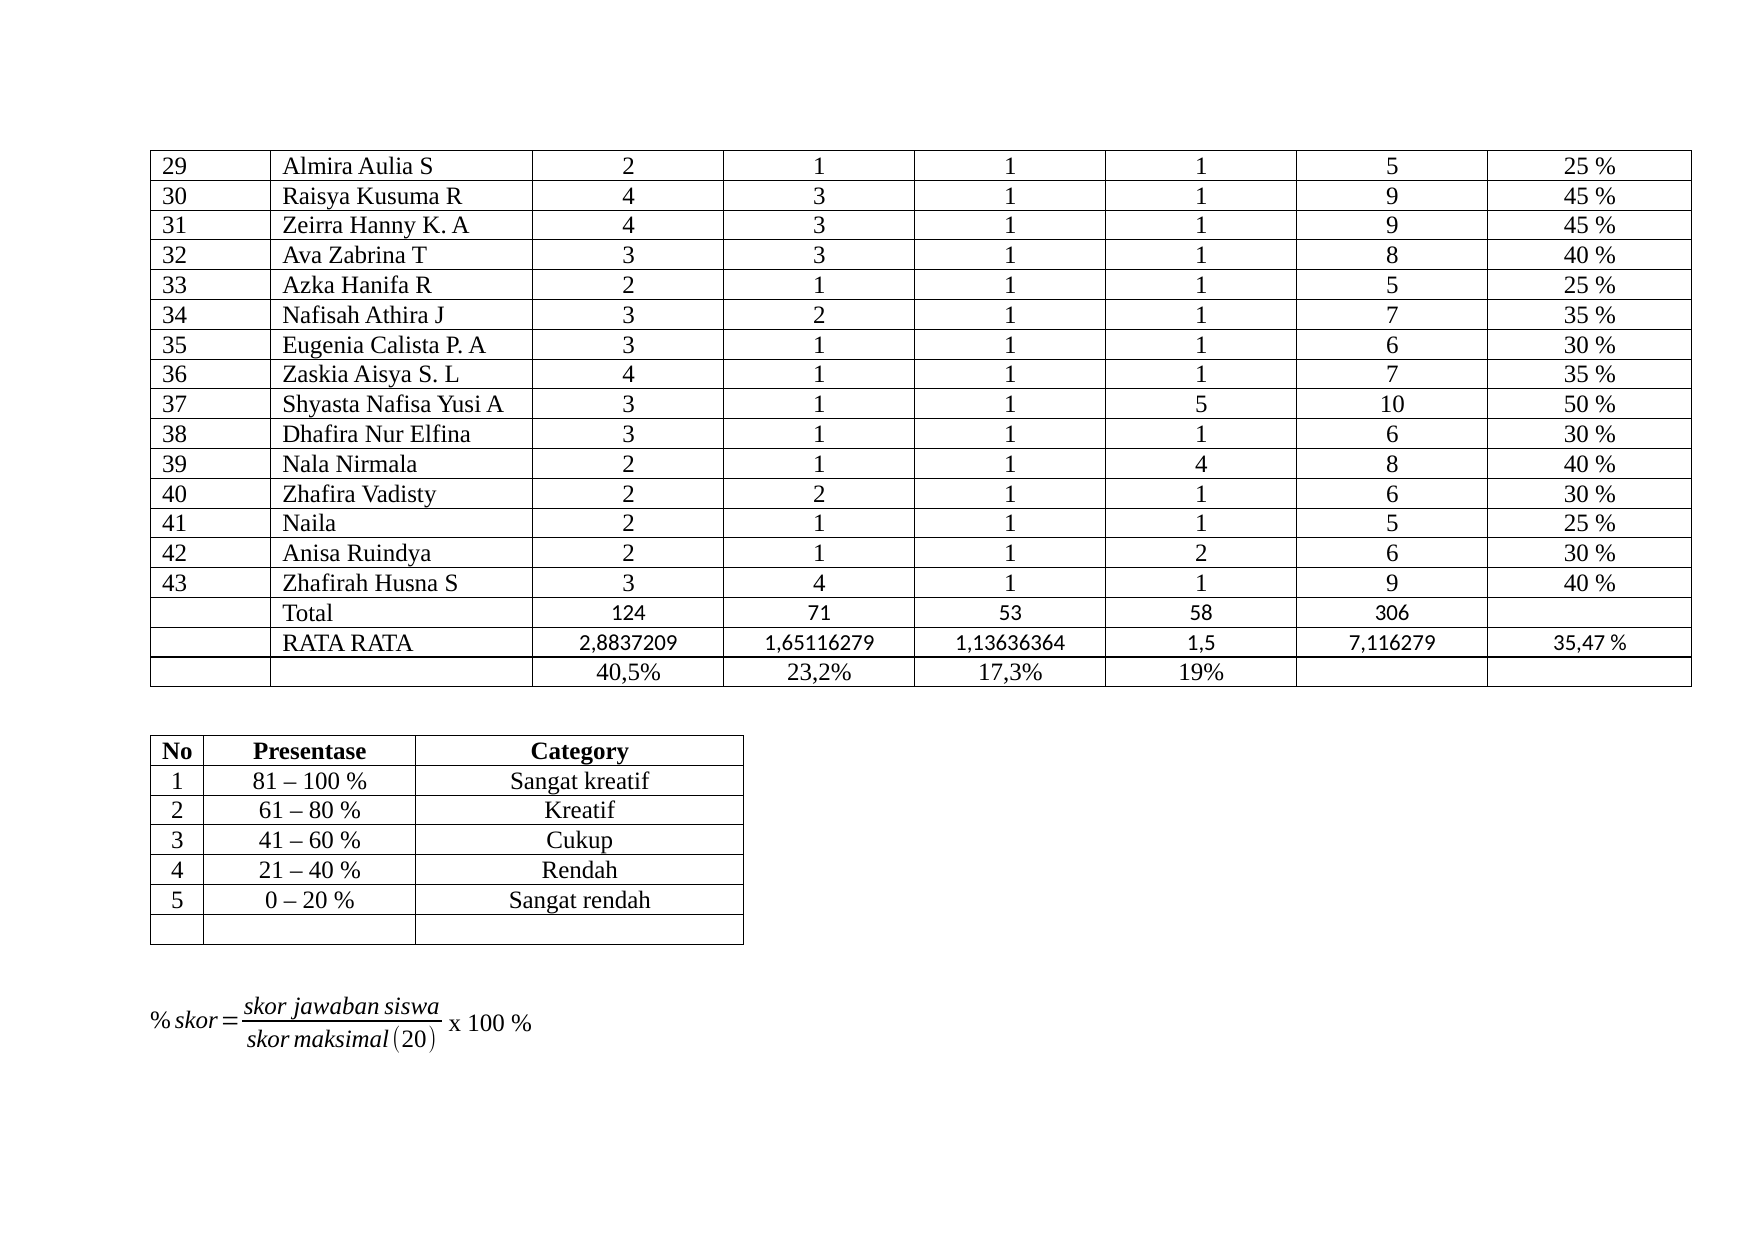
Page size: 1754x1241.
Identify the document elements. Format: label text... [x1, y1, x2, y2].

table_cell 3 [533, 330, 723, 358]
table_cell 1 [151, 766, 203, 794]
table_cell 2 [533, 538, 723, 567]
table_cell 40 % [1488, 240, 1691, 269]
table_cell 40 [151, 479, 270, 507]
table_header No [151, 736, 203, 765]
table_cell 5 [1297, 151, 1487, 180]
table_cell 21 – 40 % [204, 855, 415, 884]
table_cell 1 [1106, 419, 1296, 448]
table_cell 1 [915, 181, 1105, 209]
table_cell 1 [1106, 270, 1296, 299]
table_cell 31 [151, 211, 270, 239]
table_cell 7,116279 [1297, 628, 1487, 656]
table_cell 6 [1297, 479, 1487, 507]
table_cell 3 [533, 300, 723, 329]
table_cell 7 [1297, 300, 1487, 329]
table_cell 1 [1106, 181, 1296, 209]
table_cell 124 [533, 598, 723, 627]
table_cell [151, 658, 270, 686]
table_cell [151, 598, 270, 627]
table_cell 29 [151, 151, 270, 180]
table_cell 1 [724, 270, 914, 299]
table_cell Almira Aulia S [271, 151, 532, 180]
table_cell 1 [915, 449, 1105, 478]
table_cell 23,2% [724, 658, 914, 686]
table_cell 7 [1297, 360, 1487, 388]
table_cell 1 [724, 509, 914, 537]
table_cell 33 [151, 270, 270, 299]
table_cell Zaskia Aisya S. L [271, 360, 532, 388]
table_header Presentase [204, 736, 415, 765]
table_header Category [416, 736, 743, 765]
table_cell 3 [533, 389, 723, 418]
table_cell 25 % [1488, 270, 1691, 299]
table_cell Ava Zabrina T [271, 240, 532, 269]
table_cell 53 [915, 598, 1105, 627]
table_cell 61 – 80 % [204, 796, 415, 824]
table_cell 8 [1297, 449, 1487, 478]
table_cell [204, 915, 415, 943]
table_cell Cukup [416, 825, 743, 854]
table_cell 40 % [1488, 449, 1691, 478]
table_cell [1488, 598, 1691, 627]
table_cell 1 [915, 300, 1105, 329]
table_cell 1 [915, 211, 1105, 239]
table_cell 40 % [1488, 568, 1691, 597]
table_cell Zhafirah Husna S [271, 568, 532, 597]
table_cell 1 [724, 449, 914, 478]
table_cell 2 [724, 479, 914, 507]
table_cell [151, 915, 203, 943]
table_cell 1 [1106, 330, 1296, 358]
table_cell 1 [915, 151, 1105, 180]
table_cell 39 [151, 449, 270, 478]
table_cell 1 [915, 419, 1105, 448]
table_cell 9 [1297, 181, 1487, 209]
table_cell 25 % [1488, 509, 1691, 537]
table_cell 4 [151, 855, 203, 884]
table_cell 4 [533, 211, 723, 239]
table_cell Sangat kreatif [416, 766, 743, 794]
table_cell 9 [1297, 211, 1487, 239]
table_cell 25 % [1488, 151, 1691, 180]
table_cell 30 [151, 181, 270, 209]
table_cell 3 [533, 419, 723, 448]
table_cell 1 [915, 270, 1105, 299]
table_cell 5 [151, 885, 203, 914]
table_cell 1 [915, 389, 1105, 418]
table_cell 19% [1106, 658, 1296, 686]
table_cell 41 – 60 % [204, 825, 415, 854]
table_cell 5 [1297, 509, 1487, 537]
table_cell [416, 915, 743, 943]
table_cell 30 % [1488, 479, 1691, 507]
table_cell 45 % [1488, 181, 1691, 209]
table_cell 5 [1106, 389, 1296, 418]
table_cell 32 [151, 240, 270, 269]
table_cell 1 [1106, 360, 1296, 388]
table_cell 1 [1106, 479, 1296, 507]
table_cell Zhafira Vadisty [271, 479, 532, 507]
table_cell 2 [1106, 538, 1296, 567]
table_cell Sangat rendah [416, 885, 743, 914]
table_cell 2,8837209 [533, 628, 723, 656]
table_cell 2 [533, 509, 723, 537]
table_cell Total [271, 598, 532, 627]
table_cell 1 [915, 479, 1105, 507]
table_cell 6 [1297, 330, 1487, 358]
table_cell 34 [151, 300, 270, 329]
table_cell 1 [724, 330, 914, 358]
table_cell [271, 658, 532, 686]
table_cell 35 % [1488, 360, 1691, 388]
table_cell 30 % [1488, 330, 1691, 358]
table_cell Azka Hanifa R [271, 270, 532, 299]
table_cell 8 [1297, 240, 1487, 269]
table_cell 41 [151, 509, 270, 537]
table_cell 6 [1297, 419, 1487, 448]
table_cell 38 [151, 419, 270, 448]
table_cell 30 % [1488, 419, 1691, 448]
table_cell 42 [151, 538, 270, 567]
table_cell 17,3% [915, 658, 1105, 686]
table_cell 2 [533, 151, 723, 180]
table_cell 35 [151, 330, 270, 358]
table_cell 1 [1106, 240, 1296, 269]
table_cell 40,5% [533, 658, 723, 686]
table_cell RATA RATA [271, 628, 532, 656]
table_cell 1 [1106, 568, 1296, 597]
table_cell 2 [533, 449, 723, 478]
table_cell 306 [1297, 598, 1487, 627]
table_cell [1297, 658, 1487, 686]
table_cell [151, 628, 270, 656]
table_cell Eugenia Calista P. A [271, 330, 532, 358]
table_cell 37 [151, 389, 270, 418]
table_cell 1 [915, 360, 1105, 388]
table_cell Raisya Kusuma R [271, 181, 532, 209]
table_cell Zeirra Hanny K. A [271, 211, 532, 239]
table_cell 1,5 [1106, 628, 1296, 656]
table_cell 58 [1106, 598, 1296, 627]
table_cell 30 % [1488, 538, 1691, 567]
table_cell 9 [1297, 568, 1487, 597]
table_cell 1 [1106, 300, 1296, 329]
table_cell 0 – 20 % [204, 885, 415, 914]
table_cell 1 [915, 538, 1105, 567]
table_cell 2 [151, 796, 203, 824]
table_cell 4 [533, 360, 723, 388]
table_cell 1 [915, 330, 1105, 358]
table_cell 1 [915, 509, 1105, 537]
table_cell 45 % [1488, 211, 1691, 239]
table_cell Shyasta Nafisa Yusi A [271, 389, 532, 418]
table_cell 1 [1106, 509, 1296, 537]
table_cell 35 % [1488, 300, 1691, 329]
table_cell 2 [533, 270, 723, 299]
table_cell Dhafira Nur Elfina [271, 419, 532, 448]
table_cell [1488, 658, 1691, 686]
table_cell 3 [724, 240, 914, 269]
table_cell 5 [1297, 270, 1487, 299]
table_cell 36 [151, 360, 270, 388]
table_cell Nala Nirmala [271, 449, 532, 478]
table_cell 4 [1106, 449, 1296, 478]
table_cell 43 [151, 568, 270, 597]
table_cell Anisa Ruindya [271, 538, 532, 567]
table_cell 2 [533, 479, 723, 507]
table_cell 3 [533, 568, 723, 597]
table_cell 4 [724, 568, 914, 597]
table_cell 3 [151, 825, 203, 854]
table_cell 50 % [1488, 389, 1691, 418]
table_cell 3 [724, 181, 914, 209]
table_cell 1 [724, 389, 914, 418]
table_cell 1,65116279 [724, 628, 914, 656]
table_cell 81 – 100 % [204, 766, 415, 794]
table_cell 3 [724, 211, 914, 239]
table_cell 1,13636364 [915, 628, 1105, 656]
table_cell 1 [1106, 151, 1296, 180]
table_cell Rendah [416, 855, 743, 884]
table_cell 1 [724, 538, 914, 567]
table_cell Kreatif [416, 796, 743, 824]
table_cell 4 [533, 181, 723, 209]
table_cell 2 [724, 300, 914, 329]
table_cell 1 [915, 240, 1105, 269]
table_cell 1 [724, 360, 914, 388]
table_cell 6 [1297, 538, 1487, 567]
table_cell Nafisah Athira J [271, 300, 532, 329]
text x 100 % [150, 992, 1604, 1053]
table_cell 1 [724, 151, 914, 180]
table_cell 35,47 % [1488, 628, 1691, 656]
table_cell 1 [915, 568, 1105, 597]
table_cell 71 [724, 598, 914, 627]
table_cell 1 [724, 419, 914, 448]
table_cell 10 [1297, 389, 1487, 418]
table_cell Naila [271, 509, 532, 537]
table_cell 1 [1106, 211, 1296, 239]
table_cell 3 [533, 240, 723, 269]
